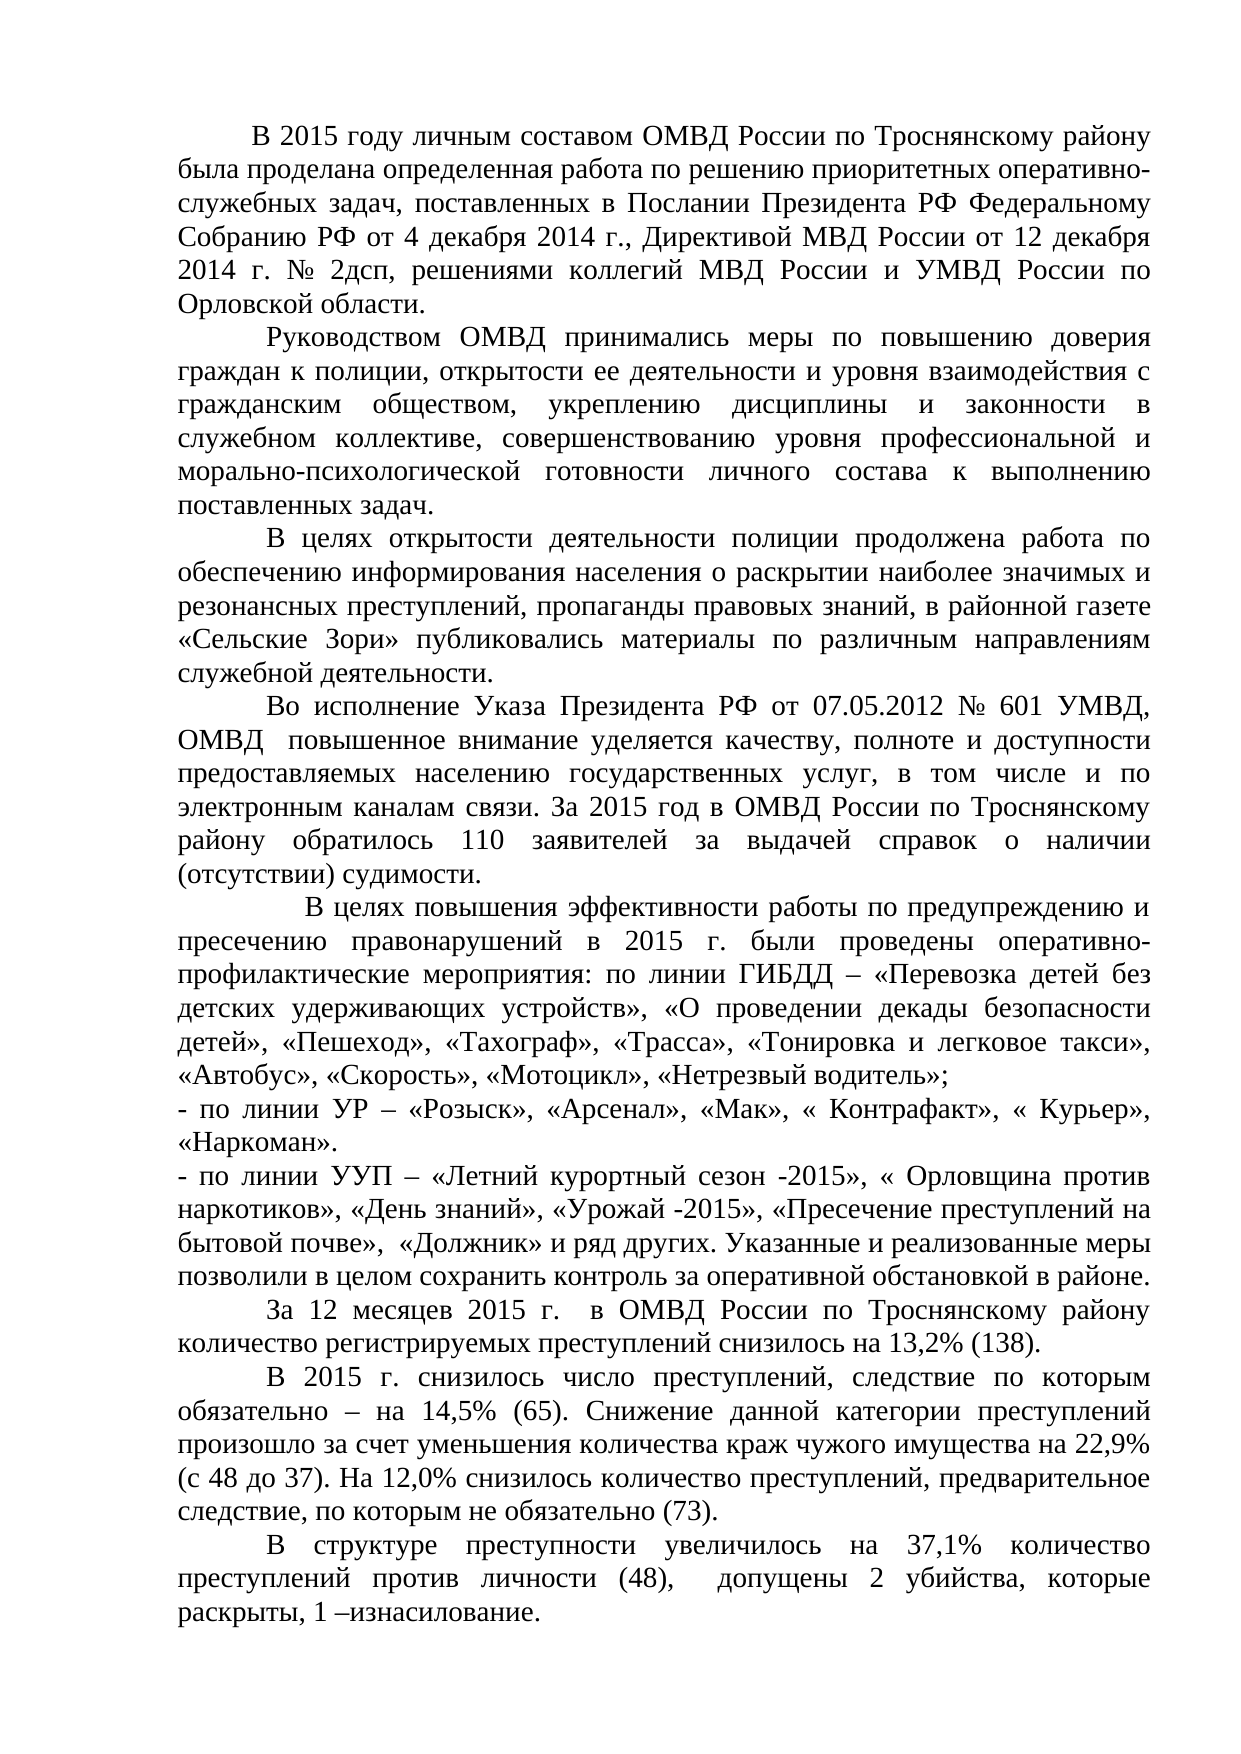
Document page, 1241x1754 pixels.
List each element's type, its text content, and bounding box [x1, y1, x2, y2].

text В целях повышения эффективности работы по предупреждению и пресечению правонарушений в . были проведены оперативно-профилактические мероприятия: по линии ГИБДД – «Перевозка детей без детских удерживающих устройств», «О проведении декады безопасности детей», «Пешеход», «Тахограф», «Трасса», «Тонировка и легковое такси», «Автобус», «Скорость», «Мотоцикл», «Нетрезвый водитель»; [177, 889, 1152, 1091]
text В целях открытости деятельности полиции продолжена работа по обеспечению информирования населения о раскрытии наиболее значимых и резонансных преступлений, пропаганды правовых знаний, в районной газете «Сельские Зори» публиковались материалы по различным направлениям служебной деятельности. [177, 521, 1152, 688]
text Во исполнение Указа Президента РФ от 07.05.2012 № 601 УМВД, ОМВД повышенное внимание уделяется качеству, полноте и доступности предоставляемых населению государственных услуг, в том числе и по электронным каналам связи. За 2015 год в ОМВД России по Троснянскому району обратилось 110 заявителей за выдачей справок о наличии (отсутствии) судимости. [177, 688, 1152, 889]
text За 12 месяцев . в ОМВД России по Троснянскому району количество регистрируемых преступлений снизилось на 13,2% (138). [177, 1292, 1152, 1359]
text В 2015 году личным составом ОМВД России по Троснянскому району была проделана определенная работа по решению приоритетных оперативно-служебных задач, поставленных в Послании Президента РФ Федеральному Собранию РФ от 4 декабря ., Директивой МВД России от 12 декабря . № 2дсп, решениями коллегий МВД России и УМВД России по Орловской области. [177, 118, 1152, 319]
text Руководством ОМВД принимались меры по повышению доверия граждан к полиции, открытости ее деятельности и уровня взаимодействия с гражданским обществом, укреплению дисциплины и законности в служебном коллективе, совершенствованию уровня профессиональной и морально-психологической готовности личного состава к выполнению поставленных задач. [177, 319, 1152, 521]
text - по линии УУП – «Летний курортный сезон -2015», « Орловщина против наркотиков», «День знаний», «Урожай -2015», «Пресечение преступлений на бытовой почве», «Должник» и ряд других. Указанные и реализованные меры позволили в целом сохранить контроль за оперативной обстановкой в районе. [177, 1158, 1152, 1292]
text В структуре преступности увеличилось на 37,1% количество преступлений против личности (48), допущены 2 убийства, которые раскрыты, 1 –изнасилование. [177, 1527, 1152, 1627]
text - по линии УР – «Розыск», «Арсенал», «Мак», « Контрафакт», « Курьер», «Наркоман». [177, 1091, 1152, 1158]
text В . снизилось число преступлений, следствие по которым обязательно – на 14,5% (65). Снижение данной категории преступлений произошло за счет уменьшения количества краж чужого имущества на 22,9% (с 48 до 37). На 12,0% снизилось количество преступлений, предварительное следствие, по которым не обязательно (73). [177, 1359, 1152, 1527]
